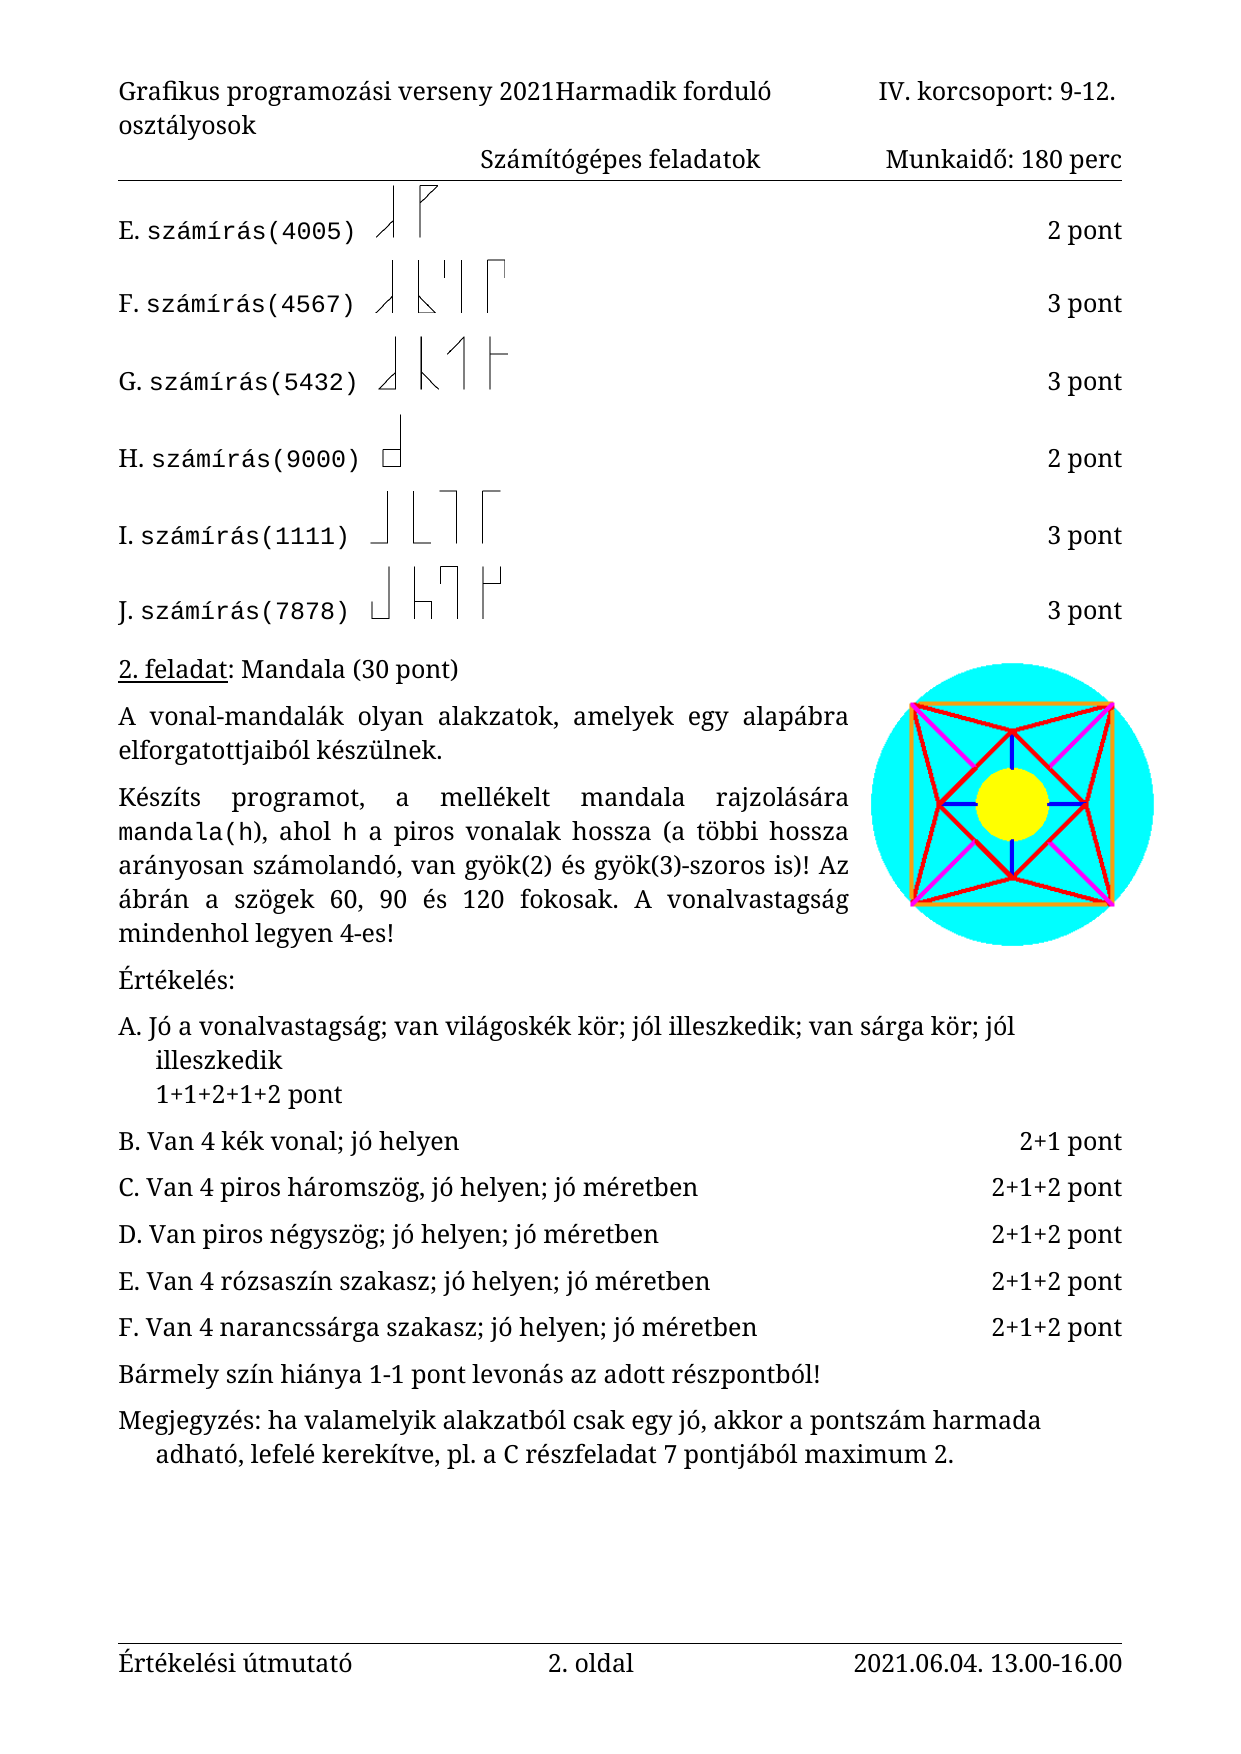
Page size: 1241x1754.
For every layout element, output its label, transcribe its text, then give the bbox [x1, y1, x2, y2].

text A vonal-mandalák olyan alakzatok, amelyek egy alapábra elforgatottjaiból készülnek. [118, 699, 868, 767]
text C. Van 4 piros háromszög, jó helyen; jó méretben 2+1+2 pont [118, 1170, 1122, 1204]
text Megjegyzés: ha valamelyik alakzatból csak egy jó, akkor a pontszám harmada adható, lefelé kerekítve, pl. a C részfeladat 7 pontjából maximum 2. [118, 1403, 1122, 1471]
picture [376, 181, 440, 239]
text E. Van 4 rózsaszín szakasz; jó helyen; jó méretben 2+1+2 pont [118, 1263, 1122, 1297]
picture [369, 487, 503, 545]
text Készíts programot, a mellékelt mandala rajzolására mandala(h), ahol h a piros vonalak hossza (a többi hossza arányosan számolandó, van gyök(2) és gyök(3)-szoros is)! Az ábrán a szögek 60, 90 és 120 fokosak. A vonalvastagság mindenhol legyen 4-es! [118, 779, 1122, 950]
picture [378, 332, 509, 391]
text H. számírás(9000) 2 pont [118, 410, 1122, 475]
text J. számírás(7878) 3 pont [118, 565, 1122, 627]
text E. számírás(4005) 2 pont [118, 181, 1122, 247]
text A. Jó a vonalvastagság; van világoskék kör; jól illeszkedik; van sárga kör; jól illeszkedik 1+1+2+1+2 pont [118, 1009, 1122, 1111]
picture [380, 410, 404, 468]
text I. számírás(1111) 3 pont [118, 487, 1122, 552]
text 2. feladat: Mandala (30 pont) [118, 652, 1122, 686]
text D. Van piros négyszög; jó helyen; jó méretben 2+1+2 pont [118, 1217, 1122, 1251]
text Bármely szín hiánya 1-1 pont levonás az adott részpontból! [118, 1356, 1122, 1390]
picture [868, 657, 1159, 949]
text F. számírás(4567) 3 pont [118, 259, 1122, 320]
text G. számírás(5432) 3 pont [118, 332, 1122, 398]
picture [375, 259, 505, 313]
text Értékelés: [118, 962, 1122, 996]
text F. Van 4 narancssárga szakasz; jó helyen; jó méretben 2+1+2 pont [118, 1310, 1122, 1344]
text B. Van 4 kék vonal; jó helyen 2+1 pont [118, 1123, 1122, 1158]
picture [369, 564, 503, 620]
